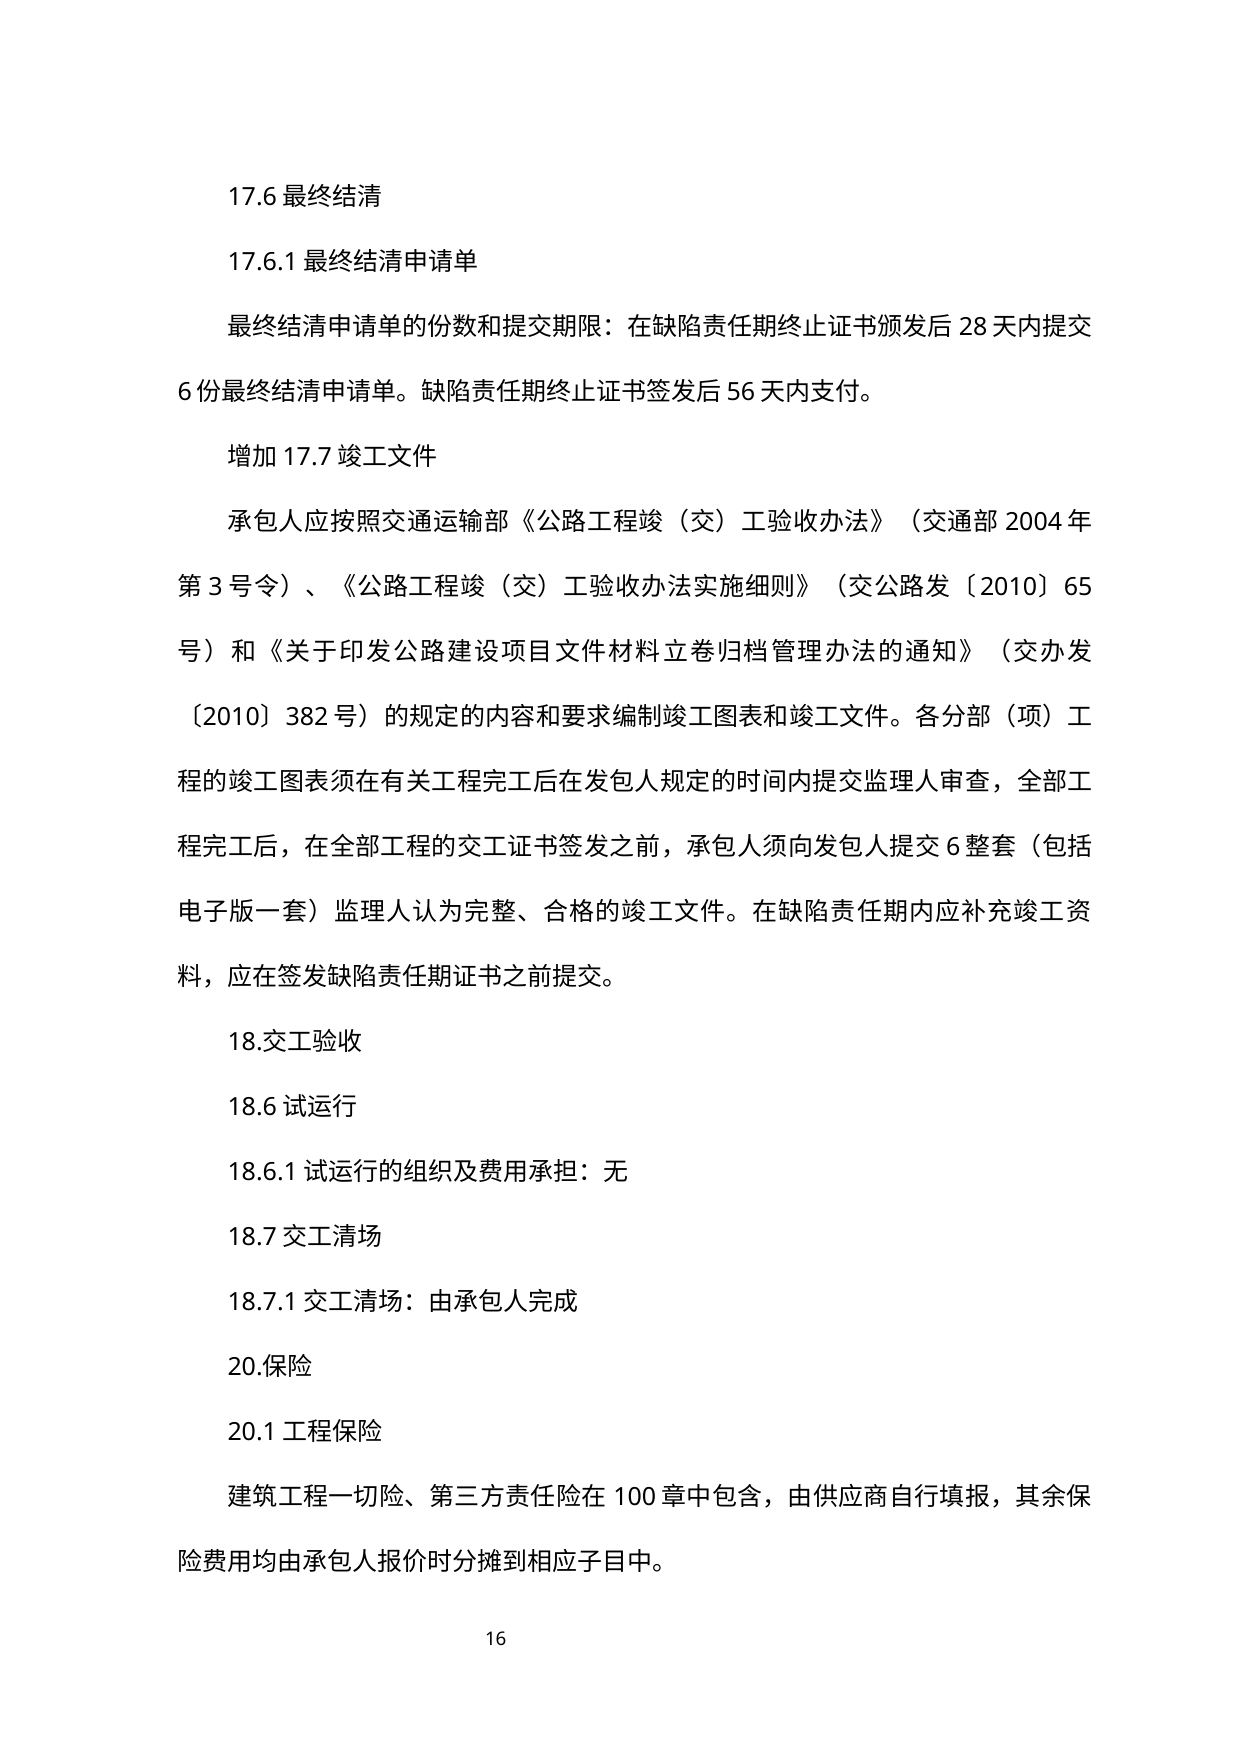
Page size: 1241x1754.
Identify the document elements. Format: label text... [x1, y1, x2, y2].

text 20.1工程保险 [177, 1397, 1093, 1462]
text 17.6最终结清 [177, 162, 1093, 227]
text 18.交工验收 [177, 1007, 1093, 1072]
text 承包人应按照交通运输部《公路工程竣（交）工验收办法》（交通部2004年第3号令）、《公路工程竣（交）工验收办法实施细则》（交公路发〔2010〕65号）和《关于印发公路建设项目文件材料立卷归档管理办法的通知》（交办发〔2010〕382号）的规定的内容和要求编制竣工图表和竣工文件。各分部（项）工程的竣工图表须在有关工程完工后在发包人规定的时间内提交监理人审查，全部工程完工后，在全部工程的交工证书签发之前，承包人须向发包人提交6整套（包括电子版一套）监理人认为完整、合格的竣工文件。在缺陷责任期内应补充竣工资料，应在签发缺陷责任期证书之前提交。 [177, 487, 1093, 1007]
text 建筑工程一切险、第三方责任险在100章中包含，由供应商自行填报，其余保险费用均由承包人报价时分摊到相应子目中。 [177, 1462, 1093, 1592]
text 18.6.1试运行的组织及费用承担：无 [177, 1137, 1093, 1202]
text 18.7.1交工清场：由承包人完成 [177, 1267, 1093, 1332]
text 18.6试运行 [177, 1072, 1093, 1137]
text 20.保险 [177, 1332, 1093, 1397]
text 增加17.7竣工文件 [177, 422, 1093, 487]
text 18.7交工清场 [177, 1202, 1093, 1267]
text 最终结清申请单的份数和提交期限：在缺陷责任期终止证书颁发后28天内提交6份最终结清申请单。缺陷责任期终止证书签发后56天内支付。 [177, 292, 1093, 422]
text 17.6.1最终结清申请单 [177, 227, 1093, 292]
